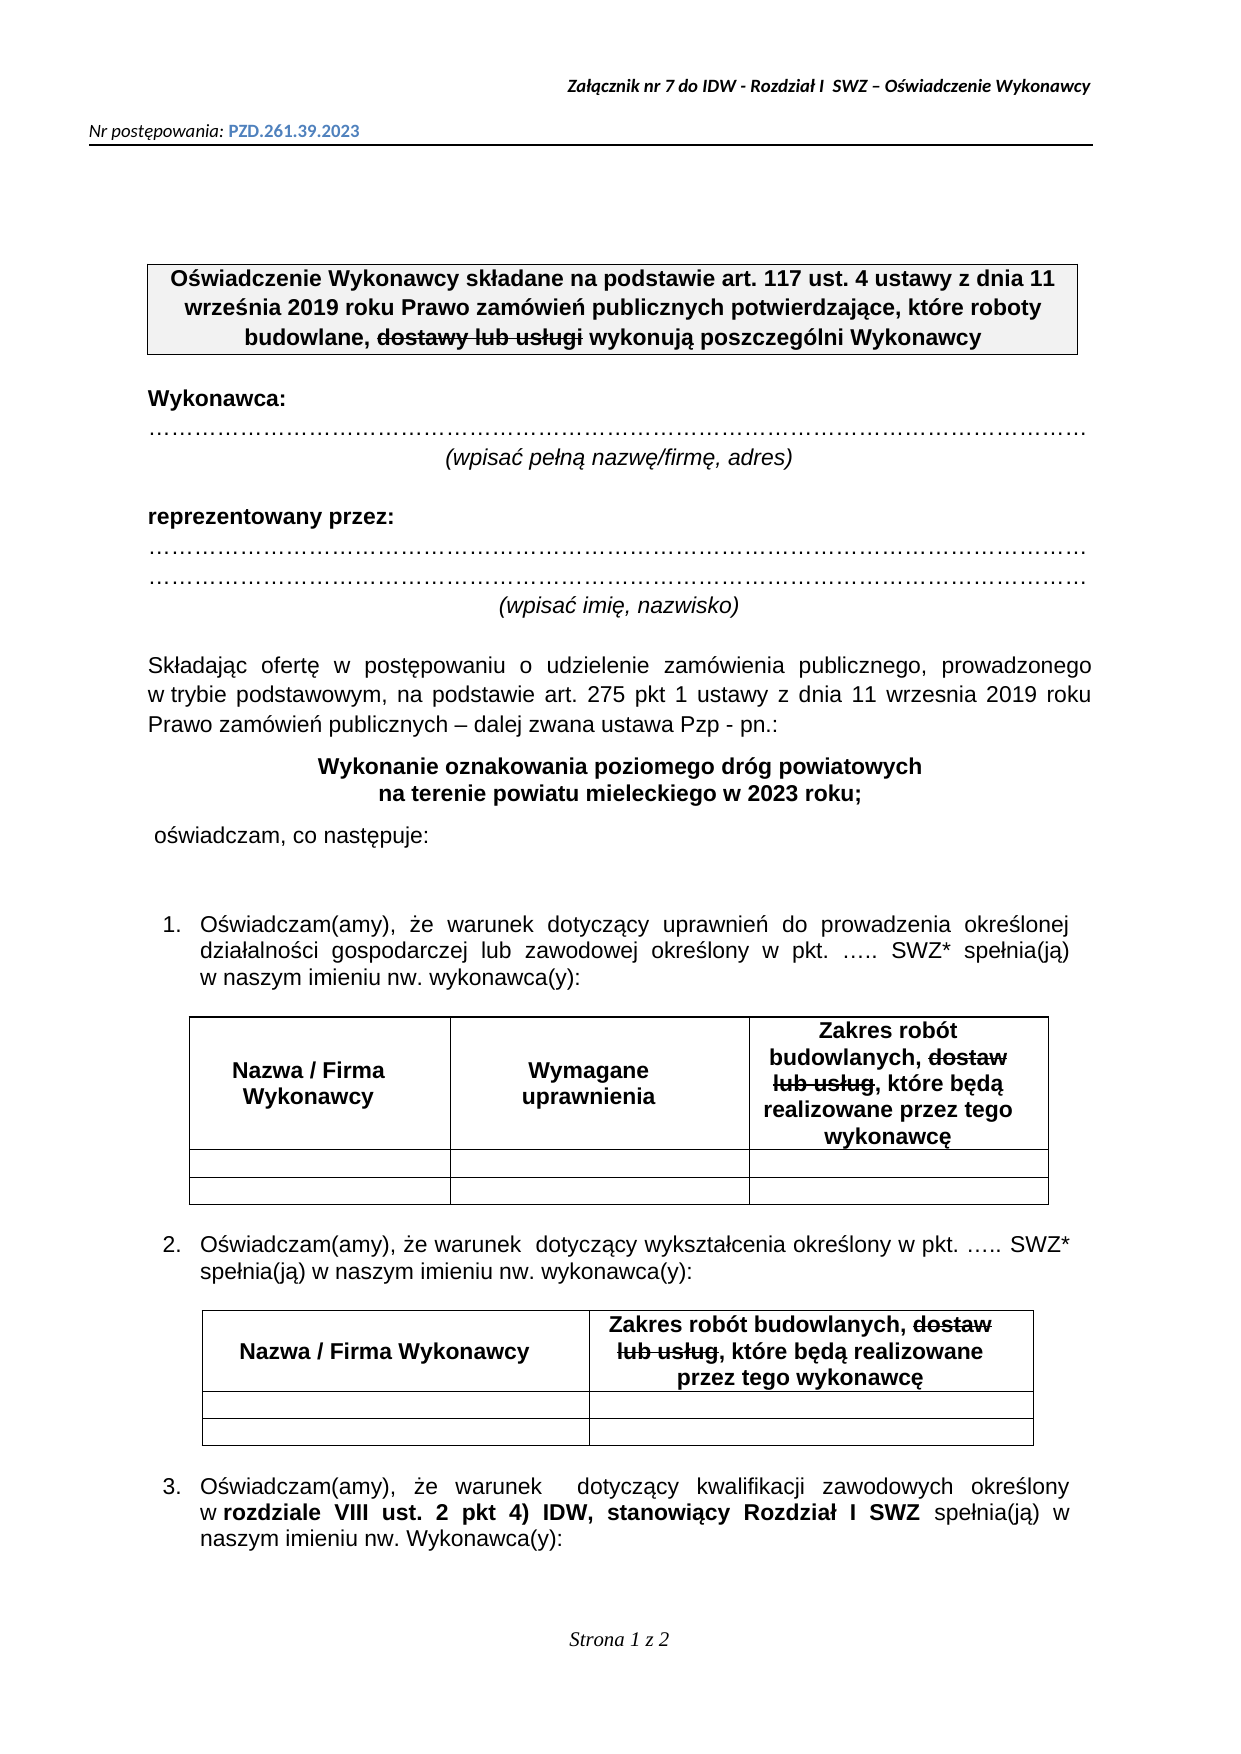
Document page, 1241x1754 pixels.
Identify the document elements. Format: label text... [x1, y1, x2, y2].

table_cell [203, 1392, 589, 1418]
table_cell [750, 1178, 1048, 1204]
table_header Zakres robót budowlanych, dostaw lub usług, które będą realizowane przez tego wykonawcę [590, 1311, 1033, 1391]
text …………………………………………………………………………………………………………… [148, 414, 1093, 441]
text Wykonawca: [148, 384, 1093, 411]
table_header Zakres robót budowlanych, dostaw lub usług, które będą realizowane przez tego wykonawcę [750, 1018, 1048, 1149]
table_cell [190, 1178, 450, 1204]
table_header Wymagane uprawnienia [451, 1018, 749, 1149]
table_header Nazwa / Firma Wykonawcy [190, 1018, 450, 1149]
text Wykonanie oznakowania poziomego dróg powiatowych [148, 753, 1093, 780]
text (wpisać imię, nazwisko) [148, 592, 1093, 619]
table_cell [190, 1150, 450, 1177]
text Składając ofertę w postępowaniu o udzielenie zamówienia publicznego, prowadzonego w trybie podstawowym, na podstawie art. 275 pkt 1 ustawy z dnia 11 wrzesnia 2019 roku Prawo zamówień publicznych – dalej zwana ustawa Pzp - pn.: [148, 652, 1093, 737]
list Oświadczam(amy), że warunek dotyczący uprawnień do prowadzenia określonej działalności gospodarczej lub zawodowej określony w pkt. ….. SWZ* spełnia(ją) w naszym imieniu nw. wykonawca(y): [162, 911, 1070, 990]
table_cell [203, 1419, 589, 1445]
table_cell [451, 1150, 749, 1177]
table_cell [590, 1392, 1033, 1418]
text …………………………………………………………………………………………………………… [148, 563, 1093, 589]
table_header Oświadczenie Wykonawcy składane na podstawie art. 117 ust. 4 ustawy z dnia 11 września 2019 roku Prawo zamówień publicznych potwierdzające, które roboty budowlane, dostawy lub usługi wykonują poszczególni Wykonawcy [148, 265, 1077, 354]
table_cell [590, 1419, 1033, 1445]
text na terenie powiatu mieleckiego w 2023 roku; [148, 780, 1093, 806]
table_header Nazwa / Firma Wykonawcy [203, 1311, 589, 1391]
table_cell [750, 1150, 1048, 1177]
list Oświadczam(amy), że warunek dotyczący kwalifikacji zawodowych określony w rozdziale VIII ust. 2 pkt 4) IDW, stanowiący Rozdział I SWZ spełnia(ją) w naszym imieniu nw. Wykonawca(y): [162, 1473, 1070, 1552]
text …………………………………………………………………………………………………………… [148, 533, 1093, 559]
table_cell [451, 1178, 749, 1204]
text (wpisać pełną nazwę/firmę, adres) [148, 444, 1093, 470]
text reprezentowany przez: [148, 503, 1093, 530]
list Oświadczam(amy), że warunek dotyczący wykształcenia określony w pkt. ….. SWZ* spełnia(ją) w naszym imieniu nw. wykonawca(y): [162, 1231, 1070, 1284]
text oświadczam, co następuje: [148, 822, 1093, 848]
